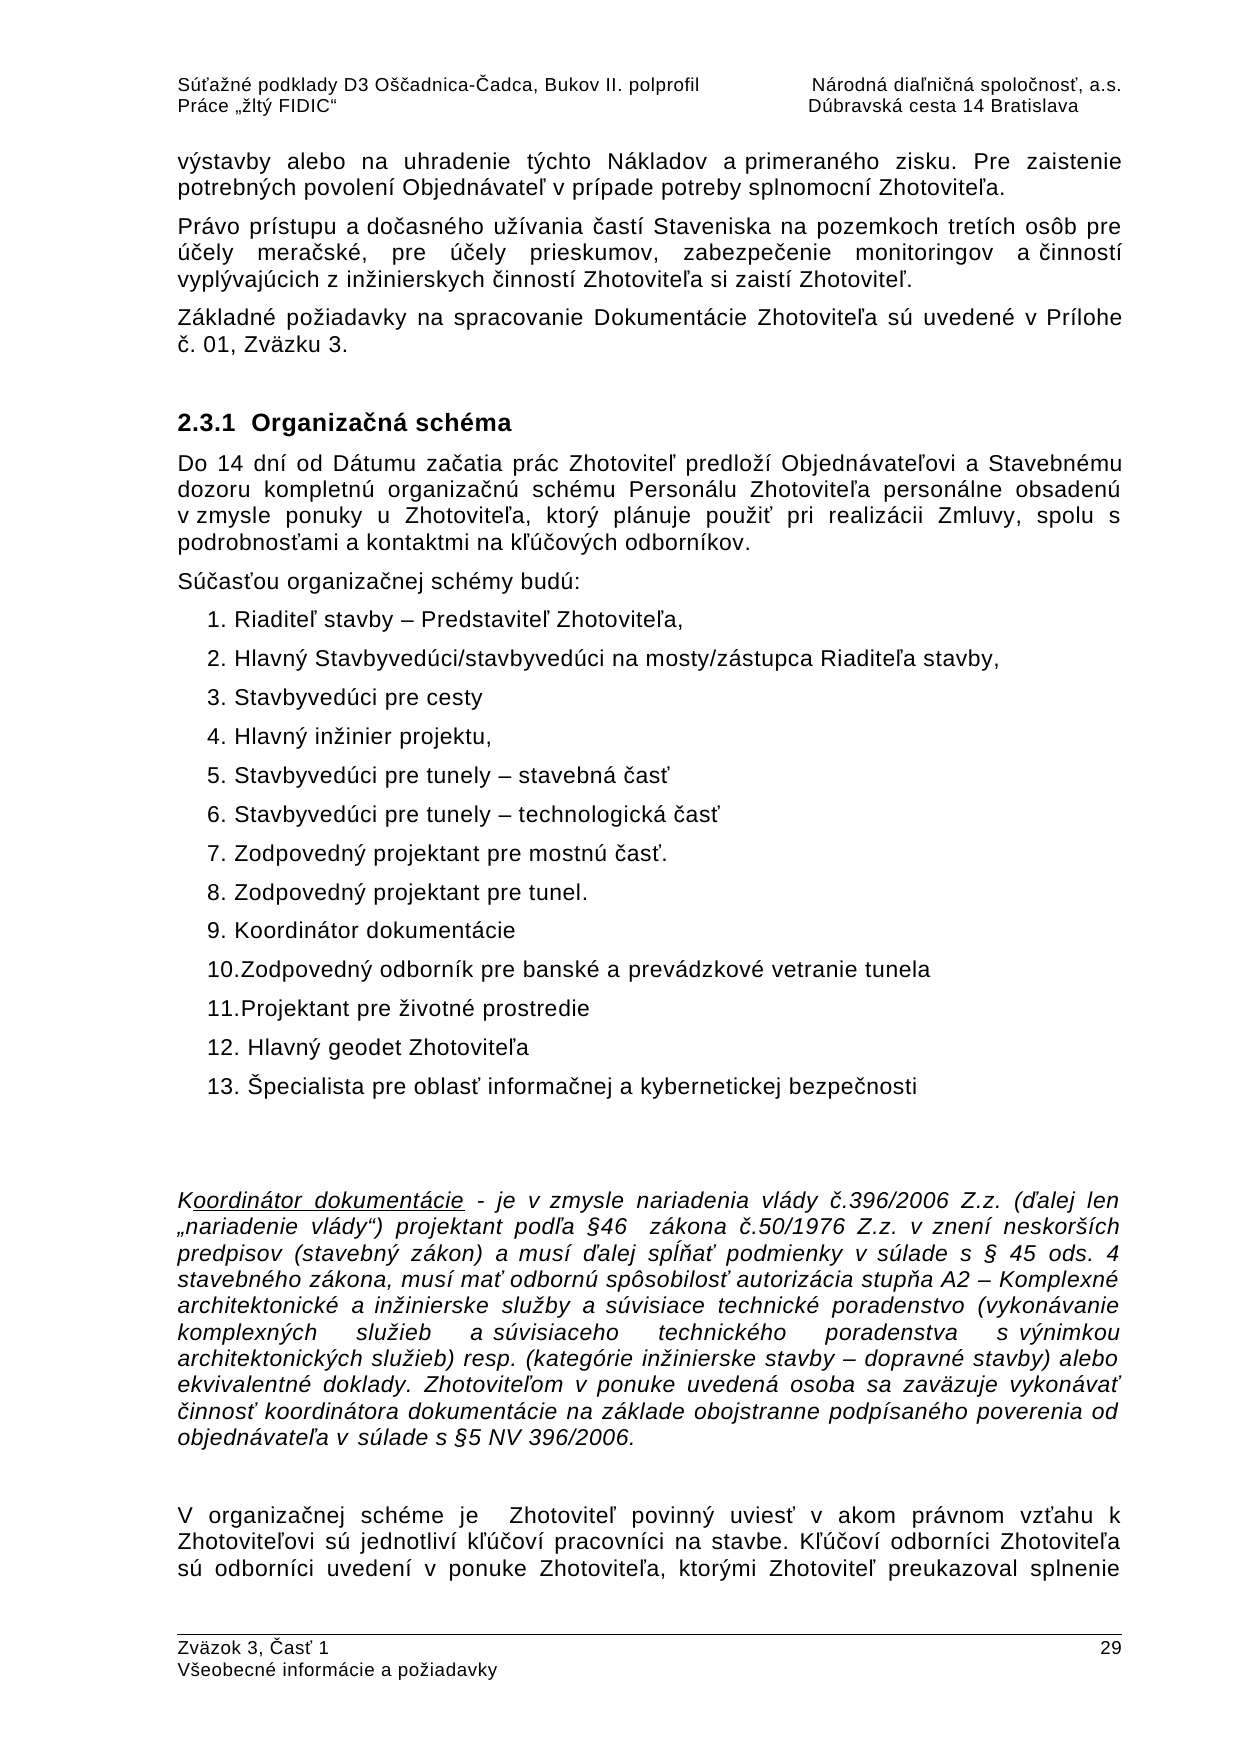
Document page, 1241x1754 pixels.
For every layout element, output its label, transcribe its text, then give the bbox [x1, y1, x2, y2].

text 12. Hlavný geodet Zhotoviteľa [207, 1034, 1122, 1060]
text Koordinátor dokumentácie - je v zmysle nariadenia vlády č.396/2006 Z.z. (ďalej len „nariadenie vlády“) projektant podľa §46 zákona č.50/1976 Z.z. v znení neskorších predpisov (stavebný zákon) a musí ďalej spĺňať podmienky v súlade s § 45 ods. 4 stavebného zákona, musí mať odbornú spôsobilosť autorizácia stupňa A2 – Komplexné architektonické a inžinierske služby a súvisiace technické poradenstvo (vykonávanie komplexných služieb a súvisiaceho technického poradenstva s výnimkou architektonických služieb) resp. (kategórie inžinierske stavby – dopravné stavby) alebo ekvivalentné doklady. Zhotoviteľom v ponuke uvedená osoba sa zaväzuje vykonávať činnosť koordinátora dokumentácie na základe obojstranne podpísaného poverenia od objednávateľa v súlade s §5 NV 396/2006. [177, 1187, 1122, 1450]
text Súčasťou organizačnej schémy budú: [177, 568, 1122, 594]
text 1. Riaditeľ stavby – Predstaviteľ Zhotoviteľa, [207, 606, 1122, 633]
text 9. Koordinátor dokumentácie [207, 917, 1122, 944]
text 4. Hlavný inžinier projektu, [207, 723, 1122, 749]
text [177, 148, 1122, 200]
text Právo prístupu a dočasného užívania častí Staveniska na pozemkoch tretích osôb pre účely meračské, pre účely prieskumov, zabezpečenie monitoringov a činností vyplývajúcich z inžinierskych činností Zhotoviteľa si zaistí Zhotoviteľ. [177, 213, 1122, 292]
text 7. Zodpovedný projektant pre mostnú časť. [207, 839, 1122, 866]
text 10.Zodpovedný odborník pre banské a prevádzkové vetranie tunela [207, 956, 1122, 982]
text 8. Zodpovedný projektant pre tunel. [207, 878, 1122, 905]
text 13. Špecialista pre oblasť informačnej a kybernetickej bezpečnosti [207, 1073, 1122, 1099]
subtitle 2.3.1 Organizačná schéma [177, 408, 1122, 437]
text Základné požiadavky na spracovanie Dokumentácie Zhotoviteľa sú uvedené v Prílohe č. 01, Zväzku 3. [177, 304, 1122, 357]
text 3. Stavbyvedúci pre cesty [207, 684, 1122, 711]
text 5. Stavbyvedúci pre tunely – stavebná časť [207, 762, 1122, 788]
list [177, 1502, 1122, 1581]
text 2. Hlavný Stavbyvedúci/stavbyvedúci na mosty/zástupca Riaditeľa stavby, [207, 645, 1122, 672]
text Do 14 dní od Dátumu začatia prác Zhotoviteľ predloží Objednávateľovi a Stavebnému dozoru kompletnú organizačnú schému Personálu Zhotoviteľa personálne obsadenú v zmysle ponuky u Zhotoviteľa, ktorý plánuje použiť pri realizácii Zmluvy, spolu s podrobnosťami a kontaktmi na kľúčových odborníkov. [177, 450, 1122, 555]
text 6. Stavbyvedúci pre tunely – technologická časť [207, 801, 1122, 827]
text 11.Projektant pre životné prostredie [207, 995, 1122, 1021]
